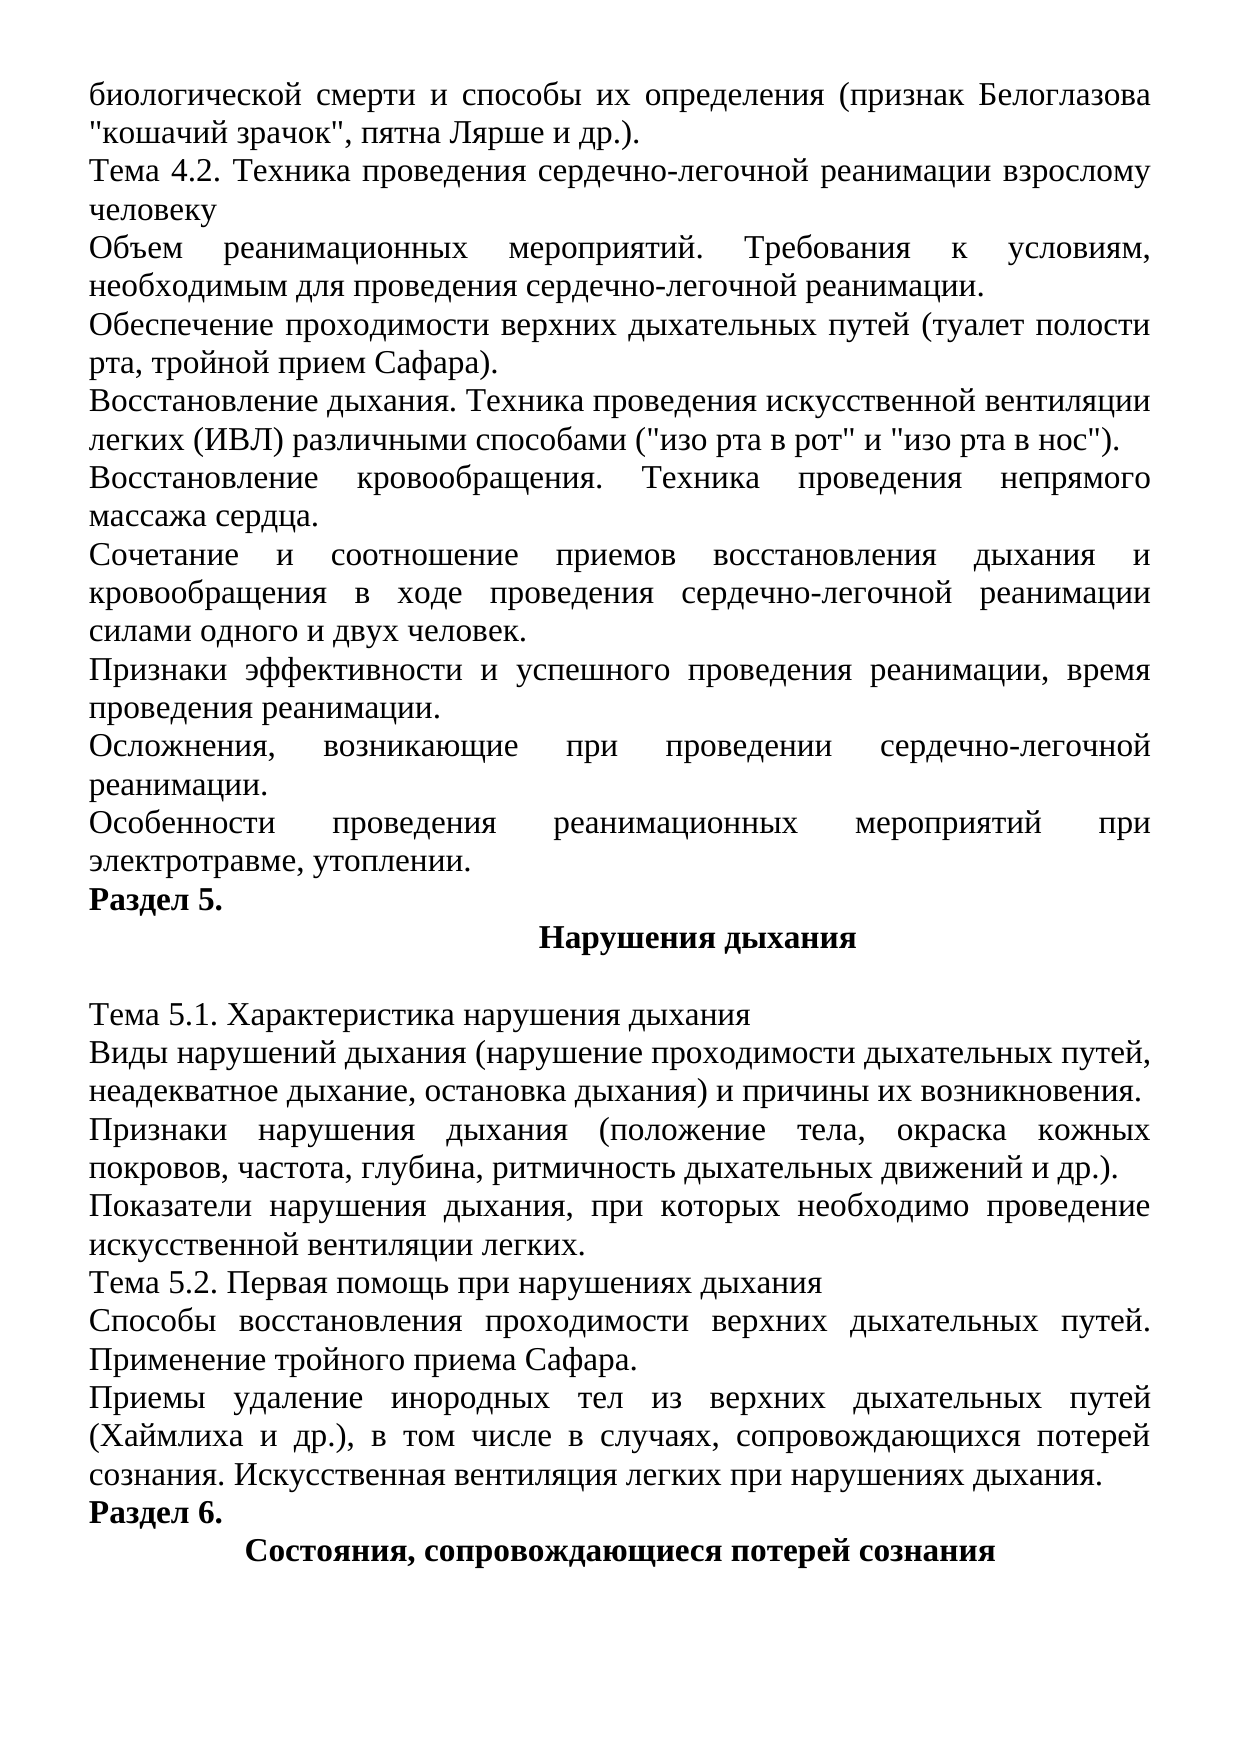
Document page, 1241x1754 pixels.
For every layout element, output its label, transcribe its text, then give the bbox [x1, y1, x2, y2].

text Обеспечение проходимости верхних дыхательных путей (туалет полости рта, тройной прием Сафара). [89, 304, 1152, 381]
text Признаки эффективности и успешного проведения реанимации, время проведения реанимации. [89, 649, 1152, 726]
text Раздел 6. [89, 1492, 1152, 1531]
text Раздел 5. [89, 879, 1152, 917]
text Приемы удаление инородных тел из верхних дыхательных путей (Хаймлиха и др.), в том числе в случаях, сопровождающихся потерей сознания. Искусственная вентиляция легких при нарушениях дыхания. [89, 1377, 1152, 1492]
text Состояния, сопровождающиеся потерей сознания [89, 1531, 1152, 1569]
text Сочетание и соотношение приемов восстановления дыхания и кровообращения в ходе проведения сердечно-легочной реанимации силами одного и двух человек. [89, 534, 1152, 649]
text Признаки нарушения дыхания (положение тела, окраска кожных покровов, частота, глубина, ритмичность дыхательных движений и др.). [89, 1109, 1152, 1186]
text Тема 5.1. Характеристика нарушения дыхания [89, 994, 1152, 1032]
text Виды нарушений дыхания (нарушение проходимости дыхательных путей, неадекватное дыхание, остановка дыхания) и причины их возникновения. [89, 1032, 1152, 1109]
text Тема 4.2. Техника проведения сердечно-легочной реанимации взрослому человеку [89, 151, 1152, 227]
text Восстановление дыхания. Техника проведения искусственной вентиляции легких (ИВЛ) различными способами ("изо рта в рот" и "изо рта в нос"). [89, 381, 1152, 457]
text Объем реанимационных мероприятий. Требования к условиям, необходимым для проведения сердечно-легочной реанимации. [89, 227, 1152, 304]
text Нарушения дыхания [89, 917, 1152, 956]
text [89, 74, 1152, 151]
text Восстановление кровообращения. Техника проведения непрямого массажа сердца. [89, 457, 1152, 534]
text Осложнения, возникающие при проведении сердечно-легочной реанимации. [89, 726, 1152, 802]
text Способы восстановления проходимости верхних дыхательных путей. Применение тройного приема Сафара. [89, 1301, 1152, 1377]
text Особенности проведения реанимационных мероприятий при электротравме, утоплении. [89, 802, 1152, 879]
text Показатели нарушения дыхания, при которых необходимо проведение искусственной вентиляции легких. [89, 1186, 1152, 1262]
text Тема 5.2. Первая помощь при нарушениях дыхания [89, 1262, 1152, 1301]
